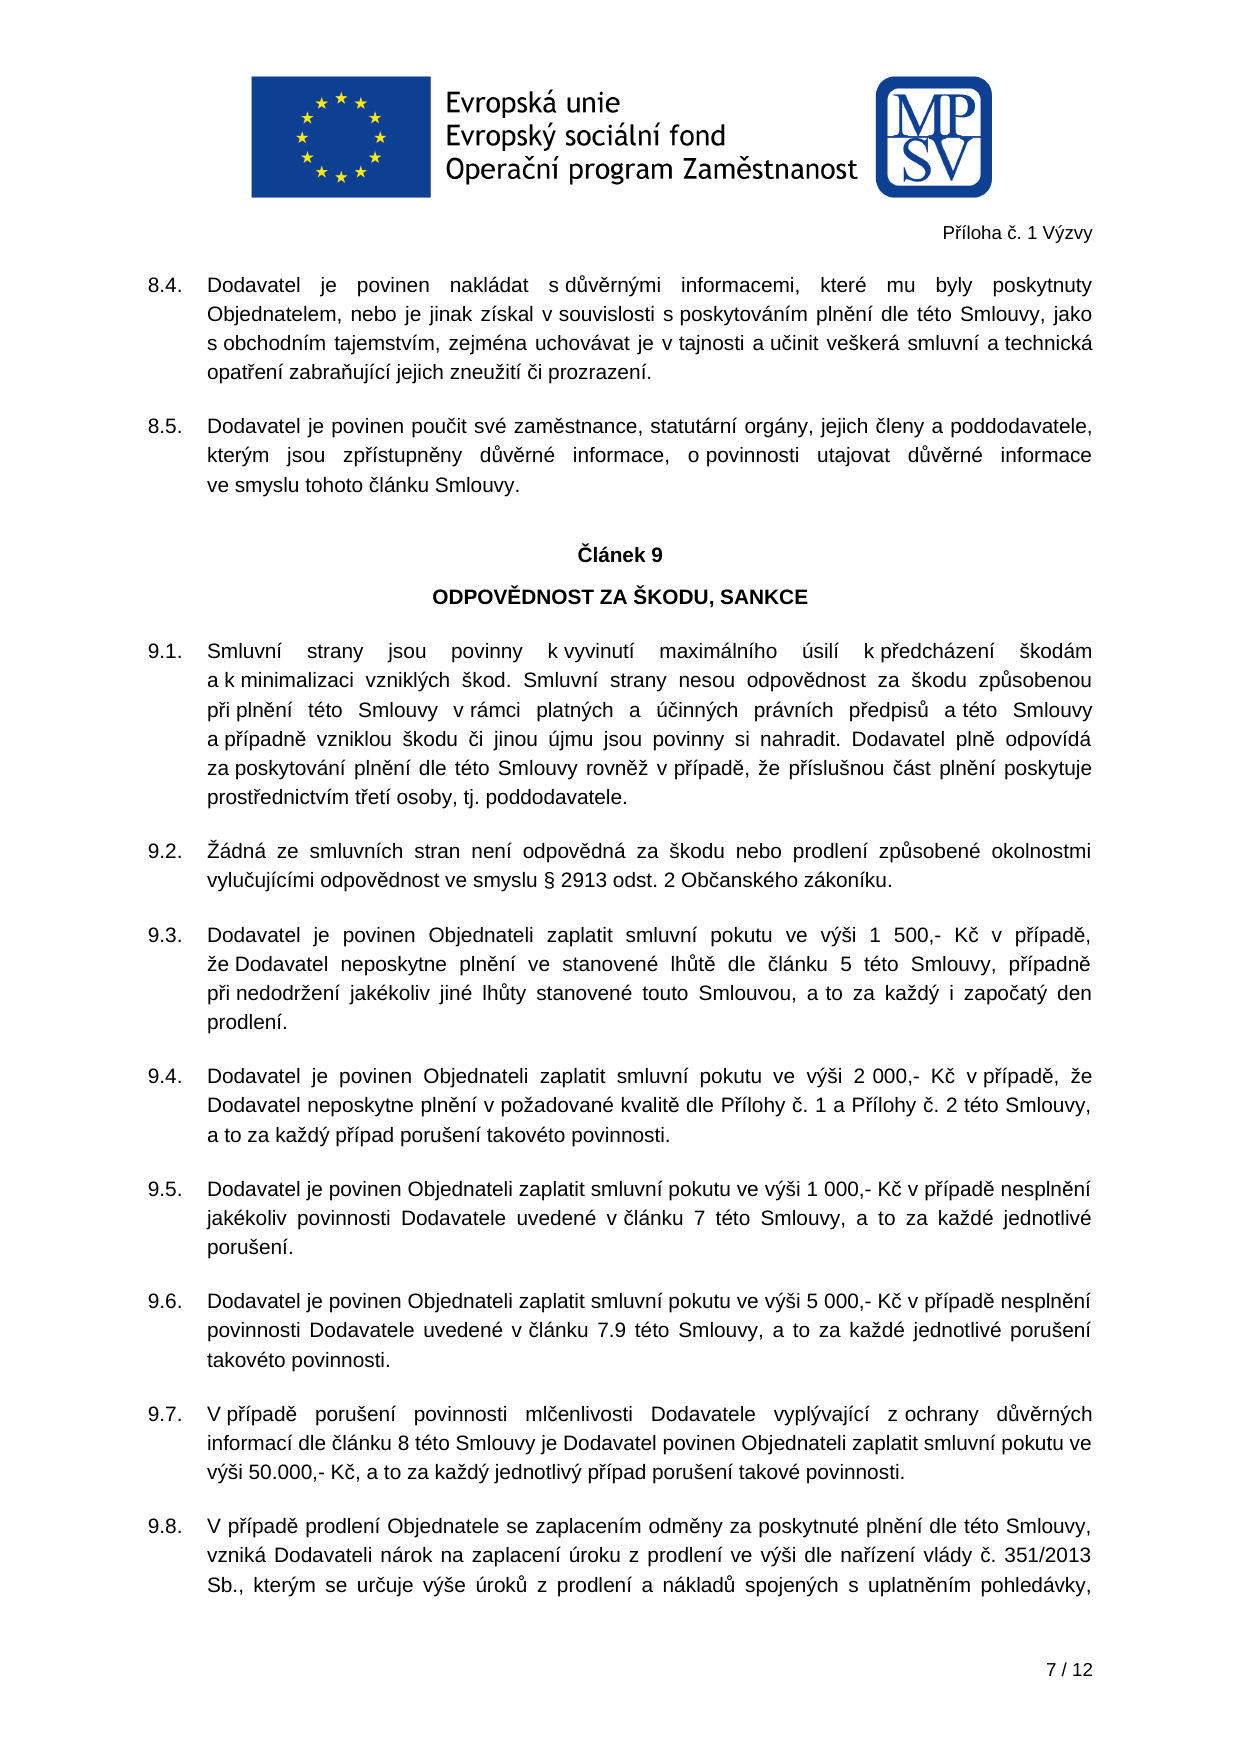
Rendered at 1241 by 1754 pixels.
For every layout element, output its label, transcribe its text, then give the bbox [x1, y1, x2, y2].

text ODPOVĚDNOST ZA ŠKODU, SANKCE [148, 580, 1092, 609]
list Žádná ze smluvních stran není odpovědná za škodu nebo prodlení způsobené okolnostmi vylučujícími odpovědnost ve smyslu § 2913 odst. 2 Občanského zákoníku. [148, 834, 1092, 892]
picture [248, 73, 992, 201]
list Dodavatel je povinen Objednateli zaplatit smluvní pokutu ve výši 1 500,- Kč v případě, že Dodavatel neposkytne plnění ve stanovené lhůtě dle článku 5 této Smlouvy, případně při nedodržení jakékoliv jiné lhůty stanovené touto Smlouvou, a to za každý i započatý den prodlení. [148, 917, 1092, 1034]
list Dodavatel je povinen Objednateli zaplatit smluvní pokutu ve výši 5 000,- Kč v případě nesplnění povinnosti Dodavatele uvedené v článku 7.9 této Smlouvy, a to za každé jednotlivé porušení takovéto povinnosti. [148, 1284, 1092, 1371]
list Dodavatel je povinen Objednateli zaplatit smluvní pokutu ve výši 1 000,- Kč v případě nesplnění jakékoliv povinnosti Dodavatele uvedené v článku 7 této Smlouvy, a to za každé jednotlivé porušení. [148, 1171, 1092, 1259]
list V případě porušení povinnosti mlčenlivosti Dodavatele vyplývající z ochrany důvěrných informací dle článku 8 této Smlouvy je Dodavatel povinen Objednateli zaplatit smluvní pokutu ve výši 50.000,- Kč, a to za každý jednotlivý případ porušení takové povinnosti. [148, 1396, 1092, 1484]
text Článek 9 [148, 538, 1092, 567]
list Dodavatel je povinen poučit své zaměstnance, statutární orgány, jejich členy a poddodavatele, kterým jsou zpřístupněny důvěrné informace, o povinnosti utajovat důvěrné informace ve smyslu tohoto článku Smlouvy. [148, 409, 1092, 496]
list Smluvní strany jsou povinny k vyvinutí maximálního úsilí k předcházení škodám a k minimalizaci vzniklých škod. Smluvní strany nesou odpovědnost za škodu způsobenou při plnění této Smlouvy v rámci platných a účinných právních předpisů a této Smlouvy a případně vzniklou škodu či jinou újmu jsou povinny si nahradit. Dodavatel plně odpovídá za poskytování plnění dle této Smlouvy rovněž v případě, že příslušnou část plnění poskytuje prostřednictvím třetí osoby, tj. poddodavatele. [148, 634, 1092, 809]
list Dodavatel je povinen Objednateli zaplatit smluvní pokutu ve výši 2 000,- Kč v případě, že Dodavatel neposkytne plnění v požadované kvalitě dle Přílohy č. 1 a Přílohy č. 2 této Smlouvy, a to za každý případ porušení takovéto povinnosti. [148, 1059, 1092, 1146]
list Dodavatel je povinen nakládat s důvěrnými informacemi, které mu byly poskytnuty Objednatelem, nebo je jinak získal v souvislosti s poskytováním plnění dle této Smlouvy, jako s obchodním tajemstvím, zejména uchovávat je v tajnosti a učinit veškerá smluvní a technická opatření zabraňující jejich zneužití či prozrazení. [148, 267, 1092, 384]
